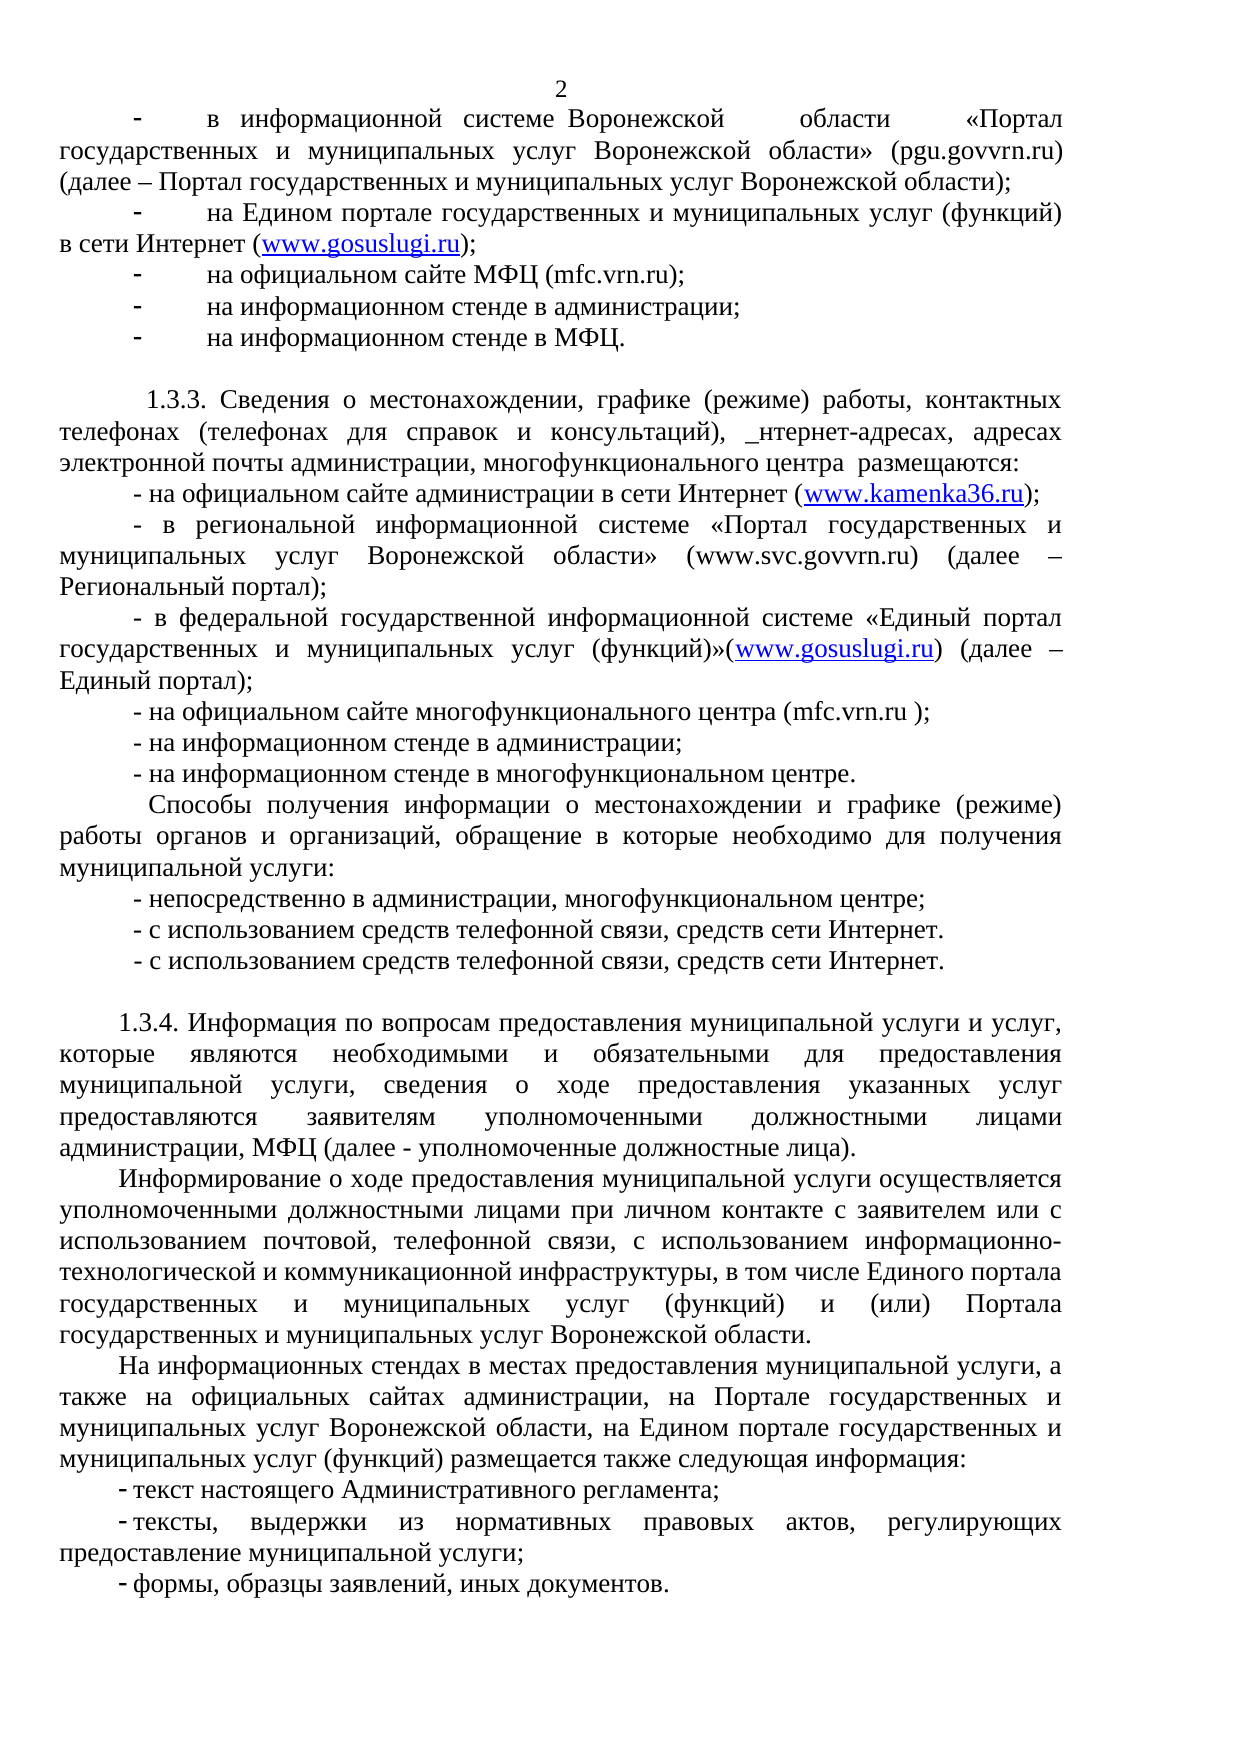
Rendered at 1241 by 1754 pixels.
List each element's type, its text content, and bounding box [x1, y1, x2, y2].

text - в федеральной государственной информационной системе «Единый портал государственных и муниципальных услуг (функций)»(www.gosuslugi.ru) (далее – Единый портал); [59, 601, 1063, 695]
text - на официальном сайте администрации в сети Интернет (www.kamenka36.ru); [59, 477, 1063, 508]
text - в региональной информационной системе «Портал государственных и муниципальных услуг Воронежской области» (www.svc.govvrn.ru) (далее – Региональный портал); [59, 508, 1063, 601]
list формы, образцы заявлений, иных документов. [59, 1567, 1063, 1598]
text - на информационном стенде в администрации; [59, 726, 1063, 757]
text Способы получения информации о местонахождении и графике (режиме) работы органов и организаций, обращение в которые необходимо для получения муниципальной услуги: [59, 788, 1063, 882]
text - с использованием средств телефонной связи, средств сети Интернет. [59, 913, 1063, 944]
text - с использованием средств телефонной связи, средств сети Интернет. [59, 944, 1063, 975]
list в информационной системе Воронежской области «Портал государственных и муниципальных услуг Воронежской области» (pgu.govvrn.ru) (далее – Портал государственных и муниципальных услуг Воронежской области); [59, 103, 1063, 196]
text - на официальном сайте многофункционального центра (mfc.vrn.ru ); [59, 695, 1063, 726]
list текст настоящего Административного регламента; [59, 1473, 1063, 1505]
text На информационных стендах в местах предоставления муниципальной услуги, а также на официальных сайтах администрации, на Портале государственных и муниципальных услуг Воронежской области, на Едином портале государственных и муниципальных услуг (функций) размещается также следующая информация: [59, 1349, 1063, 1473]
list на Едином портале государственных и муниципальных услуг (функций) в сети Интернет (www.gosuslugi.ru); [59, 196, 1063, 258]
text 1.3.4. Информация по вопросам предоставления муниципальной услуги и услуг, которые являются необходимыми и обязательными для предоставления муниципальной услуги, сведения о ходе предоставления указанных услуг предоставляются заявителям уполномоченными должностными лицами администрации, МФЦ (далее - уполномоченные должностные лица). [59, 1006, 1063, 1162]
list на официальном сайте МФЦ (mfc.vrn.ru); [59, 258, 1063, 290]
text 1.3.3. Сведения о местонахождении, графике (режиме) работы, контактных телефонах (телефонах для справок и консультаций), _нтернет-адресах, адресах электронной почты администрации, многофункционального центра размещаются: [59, 383, 1063, 477]
text - на информационном стенде в многофункциональном центре. [59, 757, 1063, 788]
list тексты, выдержки из нормативных правовых актов, регулирующих предоставление муниципальной услуги; [59, 1505, 1063, 1567]
list на информационном стенде в администрации; [59, 290, 1063, 321]
list на информационном стенде в МФЦ. [59, 321, 1063, 352]
text - непосредственно в администрации, многофункциональном центре; [59, 882, 1063, 913]
text Информирование о ходе предоставления муниципальной услуги осуществляется уполномоченными должностными лицами при личном контакте с заявителем или с использованием почтовой, телефонной связи, с использованием информационно-технологической и коммуникационной инфраструктуры, в том числе Единого портала государственных и муниципальных услуг (функций) и (или) Портала государственных и муниципальных услуг Воронежской области. [59, 1162, 1063, 1349]
